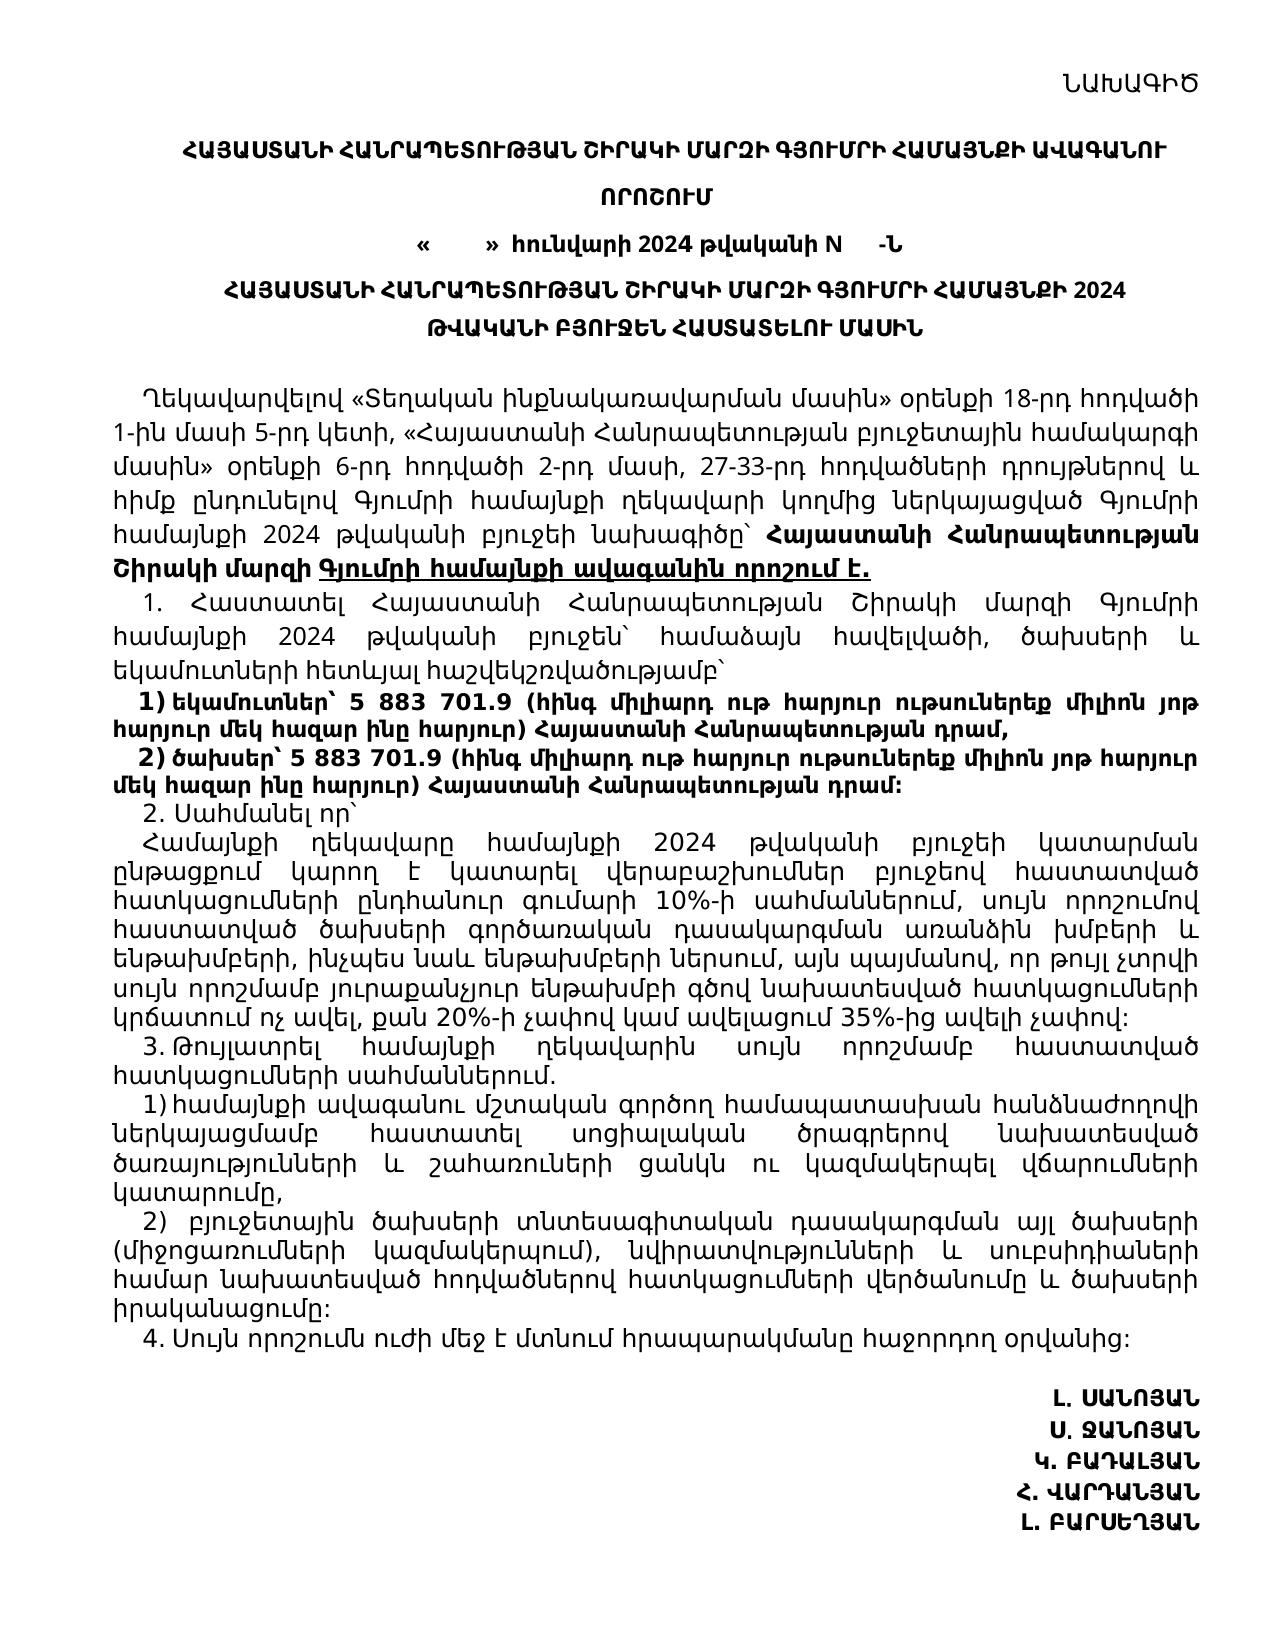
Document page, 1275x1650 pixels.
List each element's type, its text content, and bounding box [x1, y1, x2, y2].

text 2. Սահմանել որ՝ [112, 799, 1200, 828]
text Ս․ ՋԱՆՈՅԱՆ [112, 1416, 1200, 1444]
text Ղեկավարվելով «Տեղական ինքնակառավարման մասին» օրենքի 18-րդ հոդվածի 1-ին մասի 5-րդ կետի, «Հայաստանի Հանրապետության բյուջետային համակարգի մասին» օրենքի 6-րդ հոդվածի 2-րդ մասի, 27-33-րդ հոդվածների դրույթներով և հիմք ընդունելով Գյումրի համայնքի ղեկավարի կողմից ներկայացված Գյումրի համայնքի 2024 թվականի բյուջեի նախագիծը՝ Հայաստանի Հանրապետության Շիրակի մարզի Գյումրի համայնքի ավագանին որոշում է. [112, 381, 1200, 585]
list Սույն որոշումն ուժի մեջ է մտնում հրապարակմանը հաջորդող օրվանից: [112, 1324, 1200, 1353]
text Կ․ ԲԱԴԱԼՅԱՆ [112, 1448, 1200, 1475]
text Համայնքի ղեկավարը համայնքի 2024 թվականի բյուջեի կատարման ընթացքում կարող է կատարել վերաբաշխումներ բյուջեով հաստատված հատկացումների ընդհանուր գումարի 10%-ի սահմաններում, սույն որոշումով հաստատված ծախսերի գործառական դասակարգման առանձին խմբերի և ենթախմբերի, ինչպես նաև ենթախմբերի ներսում, այն պայմանով, որ թույլ չտրվի սույն որոշմամբ յուրաքանչյուր ենթախմբի գծով նախատեսված հատկացումների կրճատում ոչ ավել, քան 20%-ի չափով կամ ավելացում 35%-ից ավելի չափով: [112, 828, 1200, 1032]
text Լ․ ՍԱՆՈՅԱՆ [112, 1383, 1200, 1412]
list համայնքի ավագանու մշտական գործող համապատասխան հանձնաժողովի ներկայացմամբ հաստատել սոցիալական ծրագրերով նախատեսված ծառայությունների և շահառուների ցանկն ու կազմակերպել վճարումների կատարումը, [112, 1090, 1200, 1207]
list բյուջետային ծախսերի տնտեսագիտական դասակարգման այլ ծախսերի (միջոցառումների կազմակերպում), նվիրատվությունների և սուբսիդիաների համար նախատեսված հոդվածներով հատկացումների վերծանումը և ծախսերի իրականացումը: [112, 1207, 1200, 1324]
text ԹՎԱԿԱՆԻ ԲՅՈՒՋԵՆ ՀԱՍՏԱՏԵԼՈՒ ՄԱՍԻՆ [112, 312, 1200, 343]
text ՀԱՅԱՍՏԱՆԻ ՀԱՆՐԱՊԵՏՈՒԹՅԱՆ ՇԻՐԱԿԻ ՄԱՐԶԻ ԳՅՈՒՄՐԻ ՀԱՄԱՅՆՔԻ 2024 [112, 274, 1200, 306]
list Թույլատրել համայնքի ղեկավարին սույն որոշմամբ հաստատված հատկացումների սահմաններում. [112, 1032, 1200, 1090]
text ՆԱԽԱԳԻԾ [112, 66, 1200, 100]
list եկամուտներ՝ 5 883 701.9 (հինգ միլիարդ ութ հարյուր ութսուներեք միլիոն յոթ հարյուր մեկ հազար ինը հարյուր) Հայաստանի Հանրապետության դրամ, [112, 687, 1200, 743]
text Հ․ ՎԱՐԴԱՆՅԱՆ [112, 1479, 1200, 1505]
text 1. Հաստատել Հայաստանի Հանրապետության Շիրակի մարզի Գյումրի համայնքի 2024 թվականի բյուջեն՝ համաձայն հավելվածի, ծախսերի և եկամուտների հետևյալ հաշվեկշռվածությամբ՝ [112, 585, 1200, 687]
list ծախսեր՝ 5 883 701.9 (հինգ միլիարդ ութ հարյուր ութսուներեք միլիոն յոթ հարյուր մեկ հազար ինը հարյուր) Հայաստանի Հանրապետության դրամ։ [112, 743, 1200, 799]
text Լ․ ԲԱՐՍԵՂՅԱՆ [112, 1509, 1200, 1536]
text ՀԱՅԱՍՏԱՆԻ ՀԱՆՐԱՊԵՏՈՒԹՅԱՆ ՇԻՐԱԿԻ ՄԱՐԶԻ ԳՅՈՒՄՐԻ ՀԱՄԱՅՆՔԻ ԱՎԱԳԱՆՈՒ ՈՐՈՇՈՒՄ « » հունվարի 2024 թվականի N -Ն [112, 134, 1200, 259]
